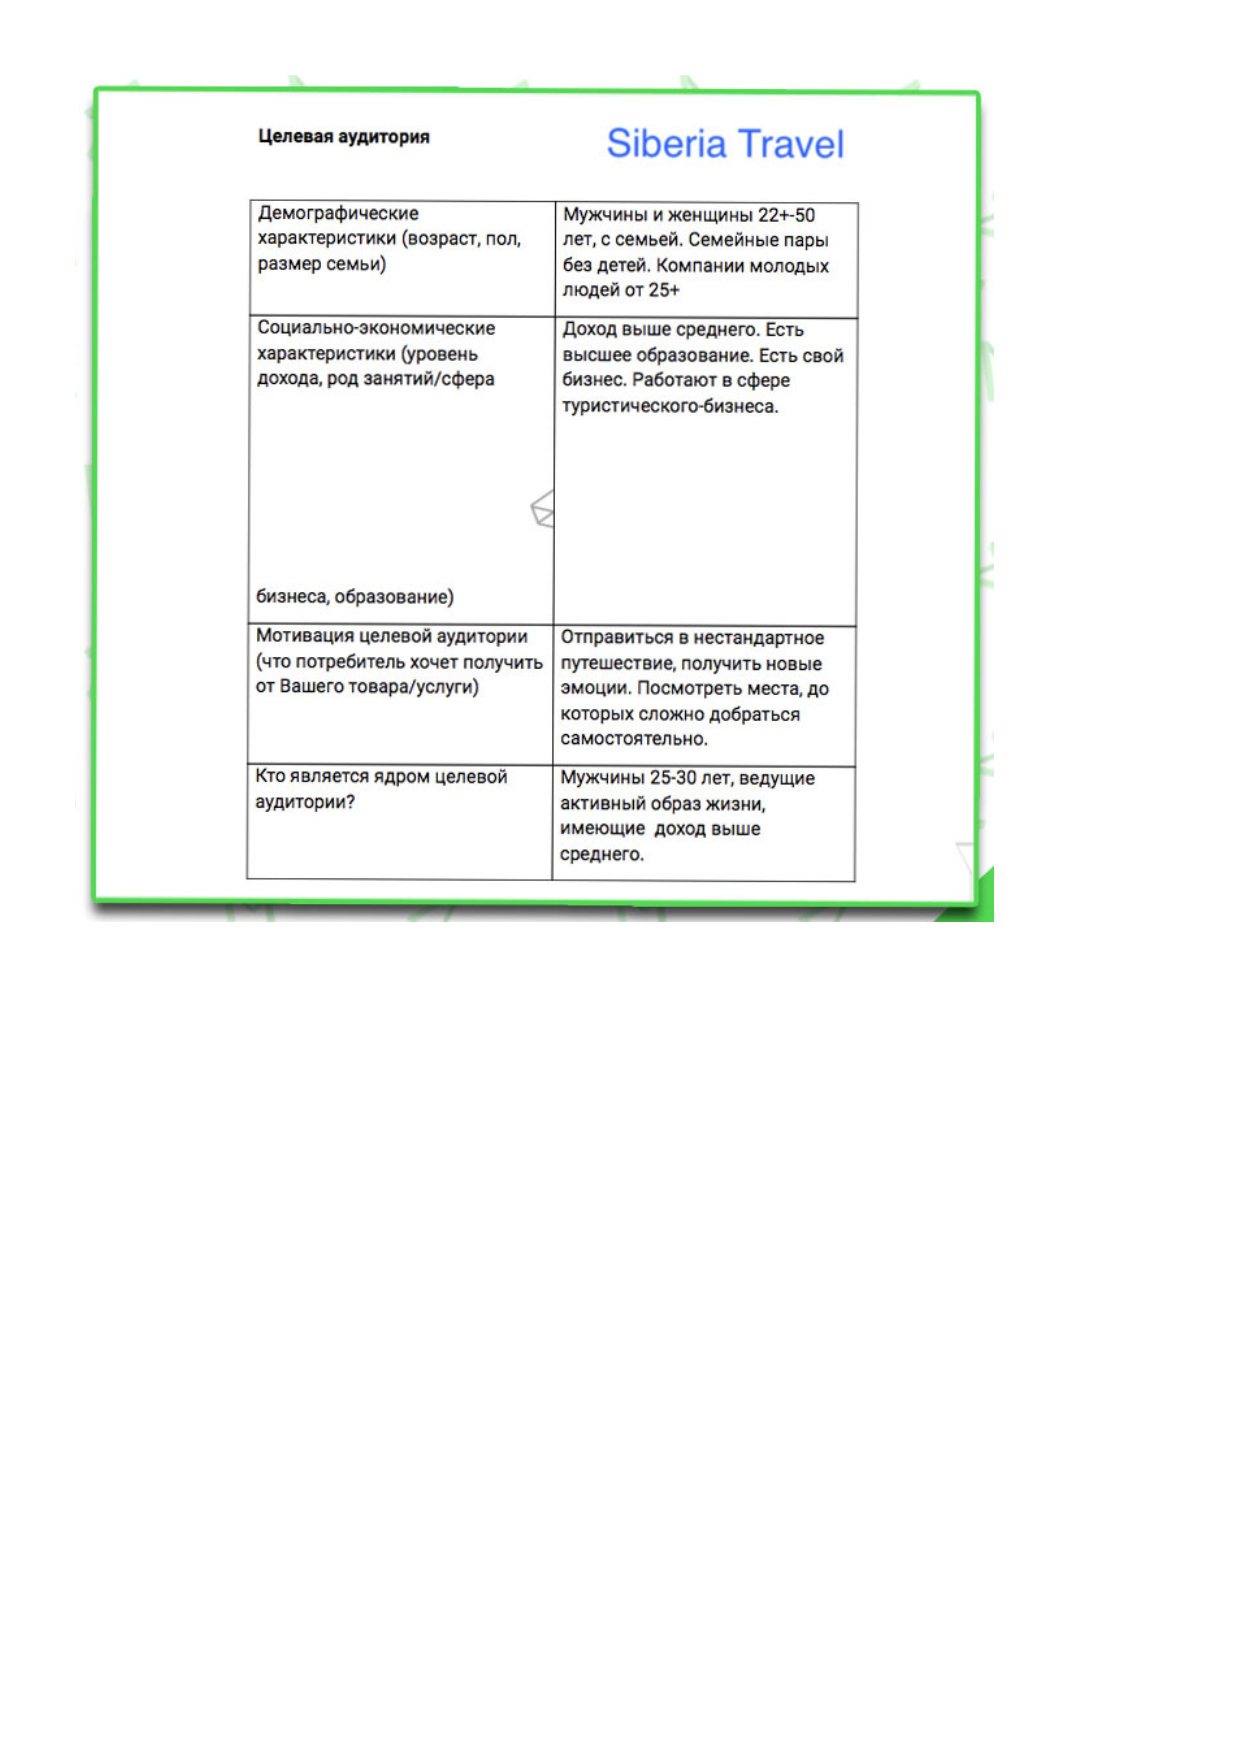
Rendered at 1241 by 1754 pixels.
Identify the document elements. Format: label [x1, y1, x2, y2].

picture [75, 75, 994, 922]
